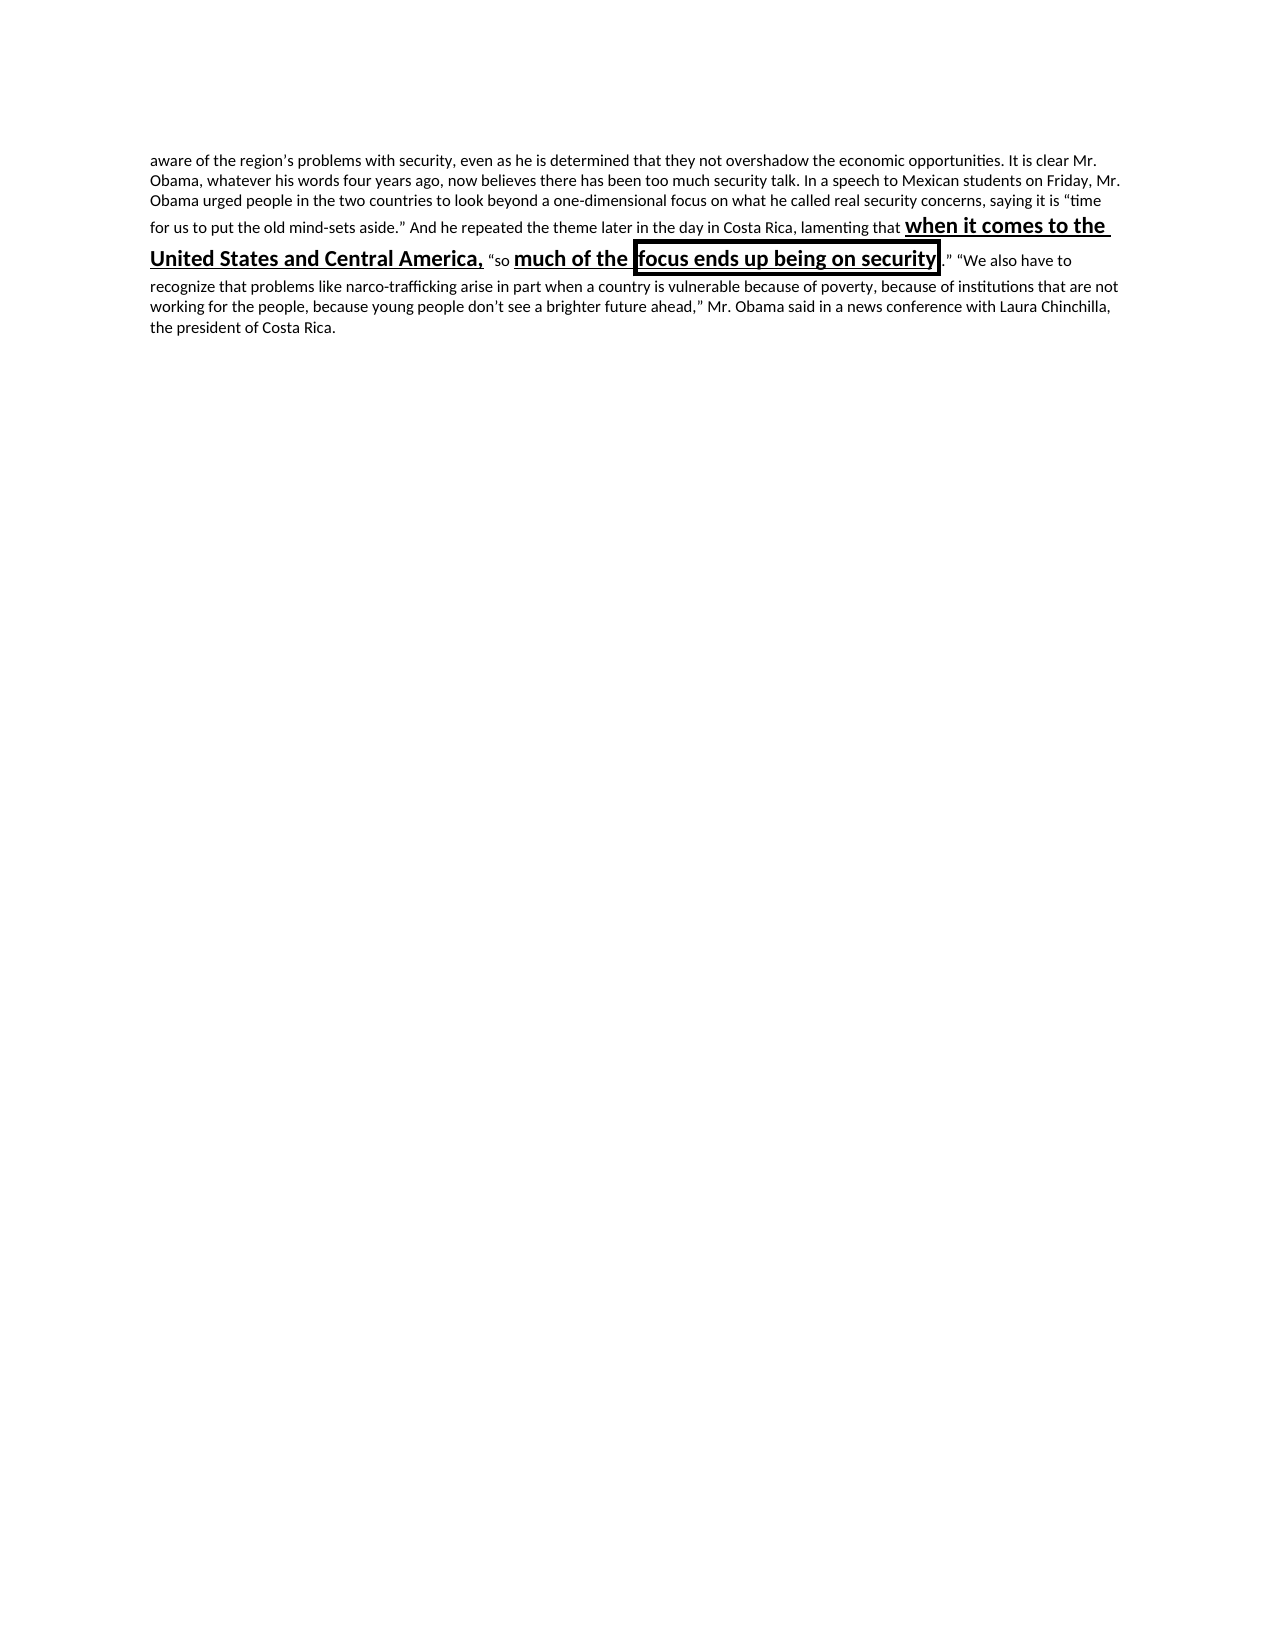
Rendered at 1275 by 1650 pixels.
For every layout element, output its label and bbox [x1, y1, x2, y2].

text [150, 150, 1125, 337]
